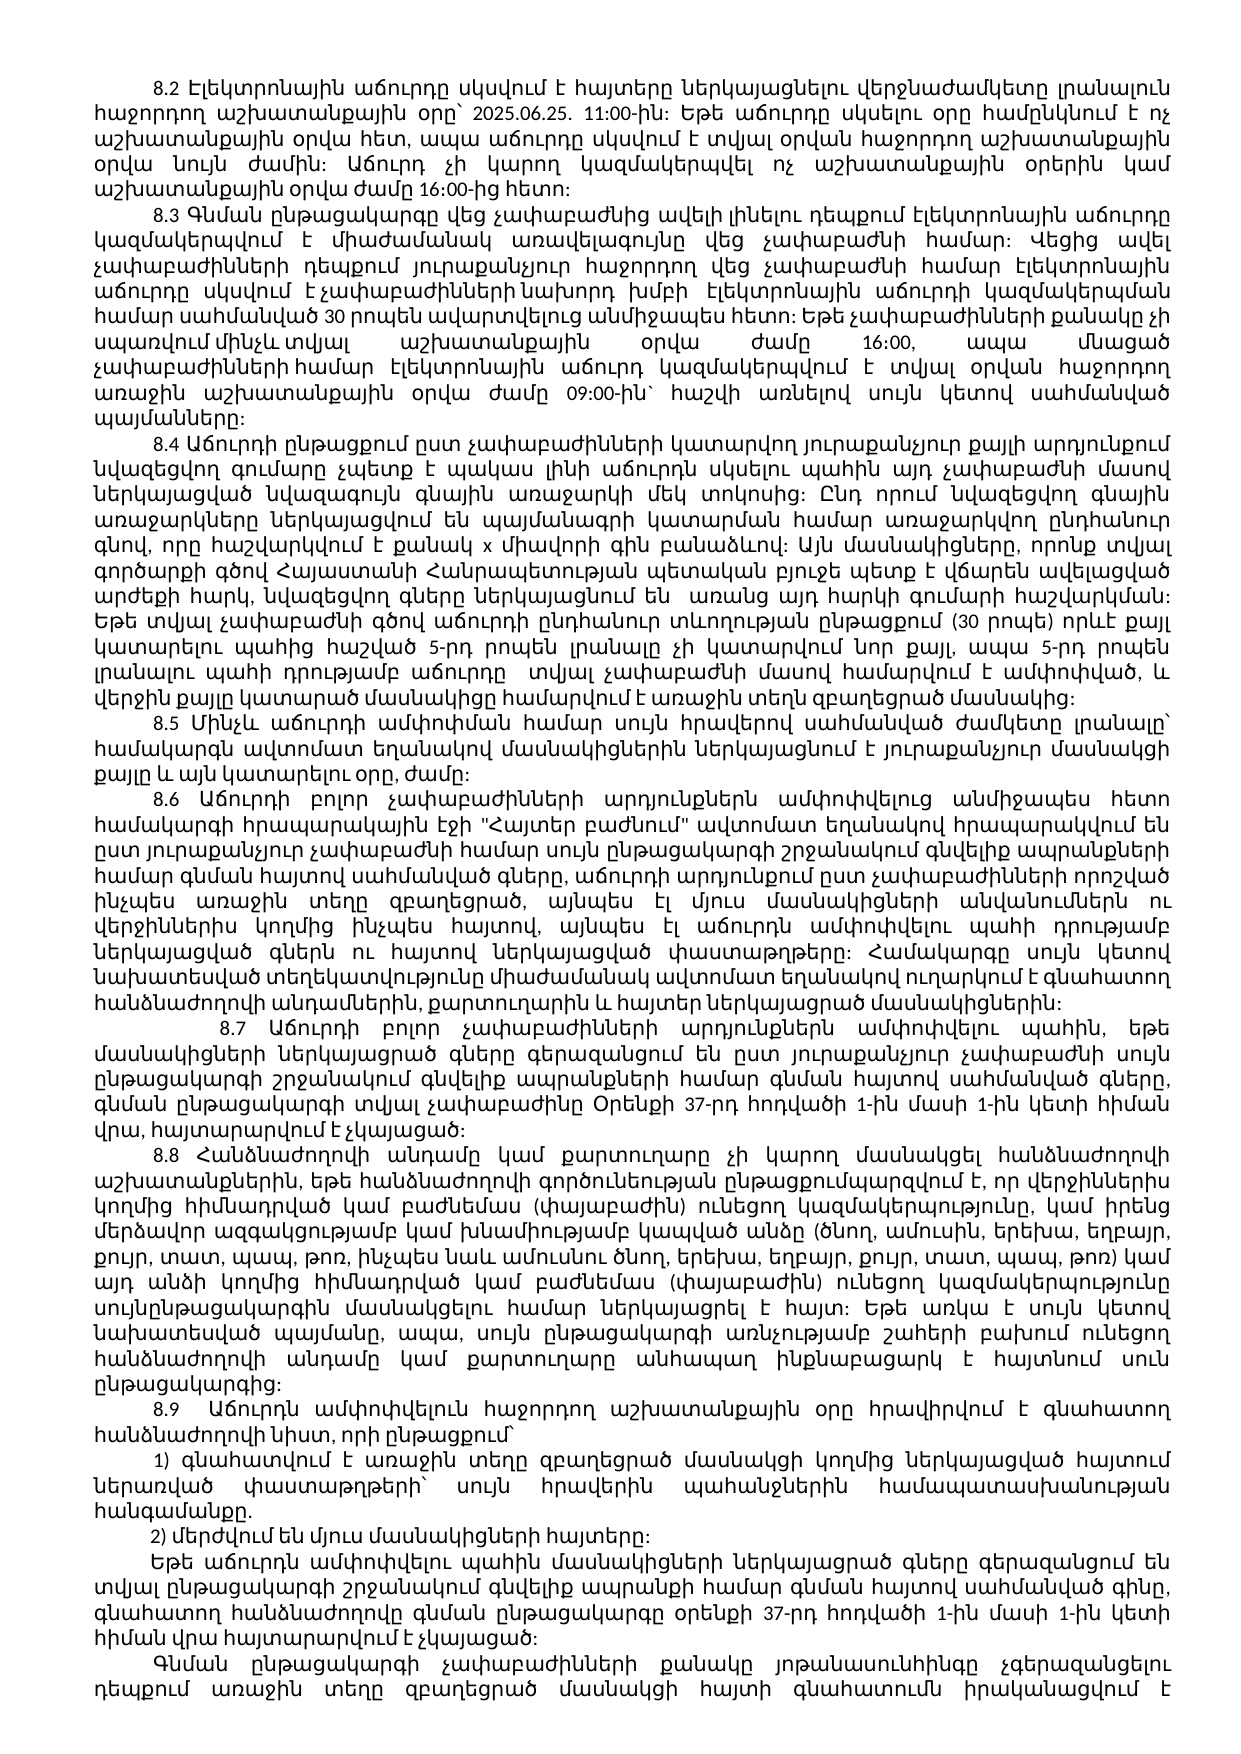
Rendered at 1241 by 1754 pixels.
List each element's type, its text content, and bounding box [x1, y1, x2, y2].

text 8.5 Մինչև աճուրդի ամփոփման համար սույն հրավերով սահմանված ժամկետը լրանալը՝ համակարգն ավտոմատ եղանակով մասնակիցներին ներկայացնում է յուրաքանչյուր մասնակցի քայլը և այն կատարելու օրը, ժամը: [94, 710, 1171, 787]
text 8.2 Էլեկտրոնային աճուրդը սկսվում է հայտերը ներկայացնելու վերջնաժամկետը լրանալուն հաջորդող աշխատանքային օրը՝ 2025.06.25. 11:00 -ին: Եթե աճուրդը սկսելու օրը համընկնում է ոչ աշխատանքային օրվա հետ, ապա աճուրդը սկսվում է տվյալ օրվան հաջորդող աշխատանքային օրվա նույն ժամին: Աճուրդ չի կարող կազմակերպվել ոչ աշխատանքային օրերին կամ աշխատանքային օրվա ժամը 16։00-ից հետո: [94, 75, 1171, 202]
text 2) մերժվում են մյուս մասնակիցների հայտերը: [94, 1524, 1171, 1549]
text 8.6 Աճուրդի բոլոր չափաբաժինների արդյունքներն ամփոփվելուց անմիջապես հետո համակարգի հրապարակային էջի "Հայտեր բաժնում" ավտոմատ եղանակով հրապարակվում են ըստ յուրաքանչյուր չափաբաժնի համար սույն ընթացակարգի շրջանակում գնվելիք ապրանքների համար գնման հայտով սահմանված գները, աճուրդի արդյունքում ըստ չափաբաժինների որոշված ինչպես առաջին տեղը զբաղեցրած, այնպես էլ մյուս մասնակիցների անվանումներն ու վերջիններիս կողմից ինչպես հայտով, այնպես էլ աճուրդն ամփոփվելու պահի դրությամբ ներկայացված գներն ու հայտով ներկայացված փաստաթղթերը: Համակարգը սույն կետով նախատեսված տեղեկատվությունը միաժամանակ ավտոմատ եղանակով ուղարկում է գնահատող հանձնաժողովի անդամներին, քարտուղարին և հայտեր ներկայացրած մասնակիցներին: [94, 787, 1171, 1015]
text 1) գնահատվում է առաջին տեղը զբաղեցրած մասնակցի կողմից ներկայացված հայտում ներառված փաստաթղթերի՝ սույն հրավերին պահանջներին համապատասխանության հանգամանքը. [94, 1447, 1171, 1524]
text 8.9 Աճուրդն ամփոփվելուն հաջորդող աշխատանքային օրը հրավիրվում է գնահատող հանձնաժողովի նիստ, որի ընթացքում՝ [94, 1397, 1171, 1447]
text 8.3 Գնման ընթացակարգը վեց չափաբաժնից ավելի լինելու դեպքում էլեկտրոնային աճուրդը կազմակերպվում է միաժամանակ առավելագույնը վեց չափաբաժնի համար: Վեցից ավել չափաբաժինների դեպքում յուրաքանչյուր հաջորդող վեց չափաբաժնի համար էլեկտրոնային աճուրդը սկսվում է չափաբաժինների նախորդ խմբի էլեկտրոնային աճուրդի կազմակերպման համար սահմանված 30 րոպեն ավարտվելուց անմիջապես հետո: Եթե չափաբաժինների քանակը չի սպառվում մինչև տվյալ աշխատանքային օրվա ժամը 16։00, ապա մնացած չափաբաժինների համար էլեկտրոնային աճուրդ կազմակերպվում է տվյալ օրվան հաջորդող առաջին աշխատանքային օրվա ժամը 09:00-ին` հաշվի առնելով սույն կետով սահմանված պայմանները: [94, 202, 1171, 431]
text 8.7 Աճուրդի բոլոր չափաբաժինների արդյունքներն ամփոփվելու պահին, եթե մասնակիցների ներկայացրած գները գերազանցում են ըստ յուրաքանչյուր չափաբաժնի սույն ընթացակարգի շրջանակում գնվելիք ապրանքների համար գնման հայտով սահմանված գները, գնման ընթացակարգի տվյալ չափաբաժինը Օրենքի 37-րդ հոդվածի 1-ին մասի 1-ին կետի հիման վրա, հայտարարվում է չկայացած: [94, 1015, 1171, 1142]
text 8.4 Աճուրդի ընթացքում ըստ չափաբաժինների կատարվող յուրաքանչյուր քայլի արդյունքում նվազեցվող գումարը չպետք է պակաս լինի աճուրդն սկսելու պահին այդ չափաբաժնի մասով ներկայացված նվազագույն գնային առաջարկի մեկ տոկոսից: Ընդ որում նվազեցվող գնային առաջարկները ներկայացվում են պայմանագրի կատարման համար առաջարկվող ընդհանուր գնով, որը հաշվարկվում է քանակ x միավորի գին բանաձևով: Այն մասնակիցները, որոնք տվյալ գործարքի գծով Հայաստանի Հանրապետության պետական բյուջե պետք է վճարեն ավելացված արժեքի հարկ, նվազեցվող գները ներկայացնում են առանց այդ հարկի գումարի հաշվարկման: Եթե տվյալ չափաբաժնի գծով աճուրդի ընդհանուր տևողության ընթացքում (30 րոպե) որևէ քայլ կատարելու պահից հաշված 5-րդ րոպեն լրանալը չի կատարվում նոր քայլ, ապա 5-րդ րոպեն լրանալու պահի դրությամբ աճուրդը տվյալ չափաբաժնի մասով համարվում է ամփոփված, և վերջին քայլը կատարած մասնակիցը համարվում է առաջին տեղն զբաղեցրած մասնակից: [94, 431, 1171, 710]
text Եթե աճուրդն ամփոփվելու պահին մասնակիցների ներկայացրած գները գերազանցում են տվյալ ընթացակարգի շրջանակում գնվելիք ապրանքի համար գնման հայտով սահմանված գինը, գնահատող հանձնաժողովը գնման ընթացակարգը օրենքի 37-րդ հոդվածի 1-ին մասի 1-ին կետի հիման վրա հայտարարվում է չկայացած: [94, 1549, 1171, 1651]
text 8.8 Հանձնաժողովի անդամը կամ քարտուղարը չի կարող մասնակցել հանձնաժողովի աշխատանքներին, եթե հանձնաժողովի գործունեության ընթացքումպարզվում է, որ վերջիններիս կողմից հիմնադրված կամ բաժնեմաս (փայաբաժին) ունեցող կազմակերպությունը, կամ իրենց մերձավոր ազգակցությամբ կամ խնամիությամբ կապված անձը (ծնող, ամուսին, երեխա, եղբայր, քույր, տատ, պապ, թոռ, ինչպես նաև ամուսնու ծնող, երեխա, եղբայր, քույր, տատ, պապ, թոռ) կամ այդ անձի կողմից հիմնադրված կամ բաժնեմաս (փայաբաժին) ունեցող կազմակերպությունը սույնընթացակարգին մասնակցելու համար ներկայացրել է հայտ: Եթե առկա է սույն կետով նախատեսված պայմանը, ապա, սույն ընթացակարգի առնչությամբ շահերի բախում ունեցող հանձնաժողովի անդամը կամ քարտուղարը անհապաղ ինքնաբացարկ է հայտնում սուն ընթացակարգից: [94, 1142, 1171, 1397]
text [94, 1651, 1171, 1702]
